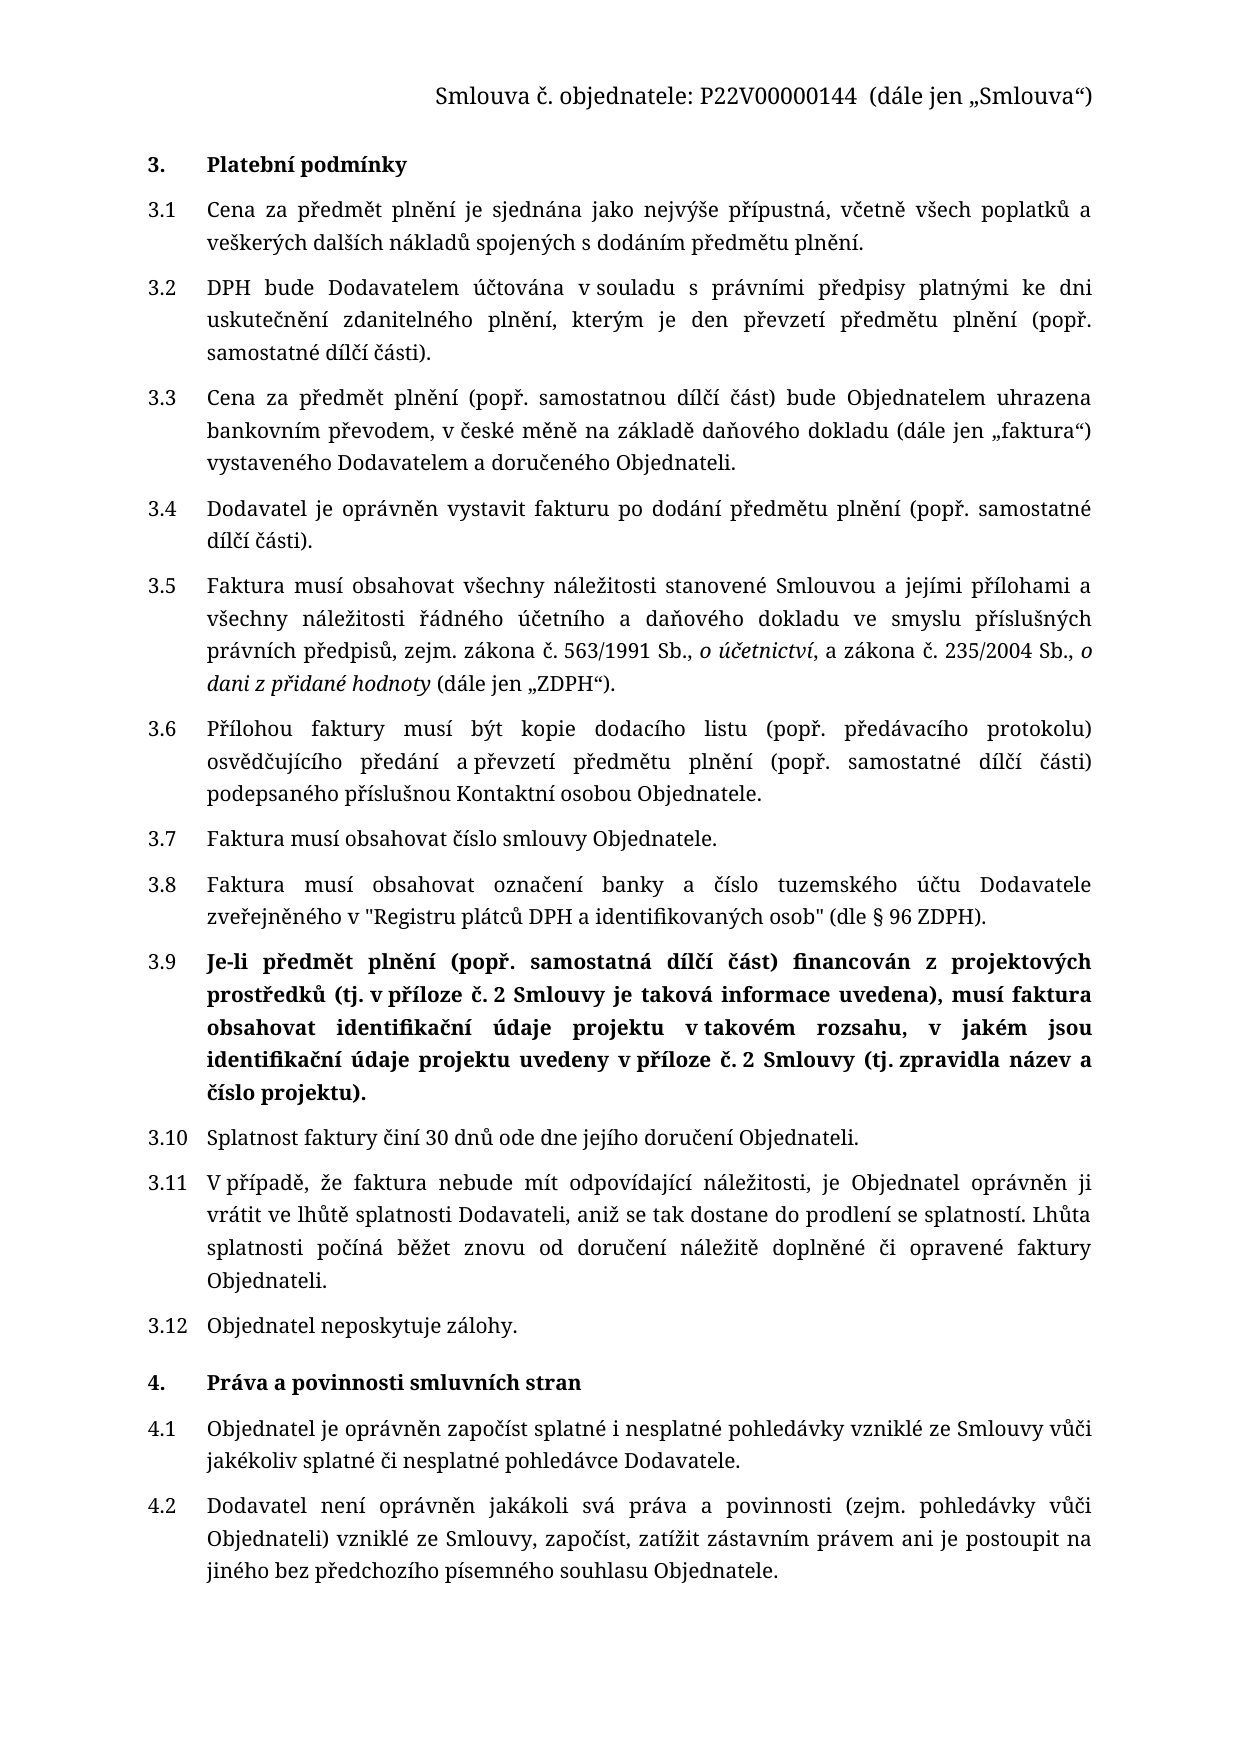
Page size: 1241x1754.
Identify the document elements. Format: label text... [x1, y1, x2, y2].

list Je-li předmět plnění (popř. samostatná dílčí část) financován z projektových prostředků (tj. v příloze č. 2 Smlouvy je taková informace uvedena), musí faktura obsahovat identifikační údaje projektu v takovém rozsahu, v jakém jsou identifikační údaje projektu uvedeny v příloze č. 2 Smlouvy (tj. zpravidla název a číslo projektu). [148, 947, 1093, 1106]
list Cena za předmět plnění (popř. samostatnou dílčí část) bude Objednatelem uhrazena bankovním převodem, v české měně na základě daňového dokladu (dále jen „faktura“) vystaveného Dodavatelem a doručeného Objednateli. [148, 383, 1093, 477]
list Dodavatel je oprávněn vystavit fakturu po dodání předmětu plnění (popř. samostatné dílčí části). [148, 494, 1093, 555]
list Přílohou faktury musí být kopie dodacího listu (popř. předávacího protokolu) osvědčujícího předání a převzetí předmětu plnění (popř. samostatné dílčí části) podepsaného příslušnou Kontaktní osobou Objednatele. [148, 714, 1093, 808]
list Splatnost faktury činí 30 dnů ode dne jejího doručení Objednateli. [148, 1123, 1093, 1151]
list DPH bude Dodavatelem účtována v souladu s právními předpisy platnými ke dni uskutečnění zdanitelného plnění, kterým je den převzetí předmětu plnění (popř. samostatné dílčí části). [148, 273, 1093, 367]
list Faktura musí obsahovat označení banky a číslo tuzemského účtu Dodavatele zveřejněného v "Registru plátců DPH a identifikovaných osob" (dle § 96 ZDPH). [148, 870, 1093, 931]
list Platební podmínky [148, 150, 1093, 179]
list Cena za předmět plnění je sjednána jako nejvýše přípustná, včetně všech poplatků a veškerých dalších nákladů spojených s dodáním předmětu plnění. [148, 195, 1093, 256]
list Faktura musí obsahovat všechny náležitosti stanovené Smlouvou a jejími přílohami a všechny náležitosti řádného účetního a daňového dokladu ve smyslu příslušných právních předpisů, zejm. zákona č. 563/1991 Sb., o účetnictví, a zákona č. 235/2004 Sb., o dani z přidané hodnoty (dále jen „ZDPH“). [148, 571, 1093, 698]
list Objednatel neposkytuje zálohy. [148, 1311, 1093, 1339]
list Práva a povinnosti smluvních stran [148, 1368, 1093, 1397]
list Faktura musí obsahovat číslo smlouvy Objednatele. [148, 824, 1093, 853]
list Objednatel je oprávněn započíst splatné i nesplatné pohledávky vzniklé ze Smlouvy vůči jakékoliv splatné či nesplatné pohledávce Dodavatele. [148, 1414, 1093, 1475]
list Dodavatel není oprávněn jakákoli svá práva a povinnosti (zejm. pohledávky vůči Objednateli) vzniklé ze Smlouvy, započíst, zatížit zástavním právem ani je postoupit na jiného bez předchozího písemného souhlasu Objednatele. [148, 1491, 1093, 1585]
list V případě, že faktura nebude mít odpovídající náležitosti, je Objednatel oprávněn ji vrátit ve lhůtě splatnosti Dodavateli, aniž se tak dostane do prodlení se splatností. Lhůta splatnosti počíná běžet znovu od doručení náležitě doplněné či opravené faktury Objednateli. [148, 1168, 1093, 1294]
